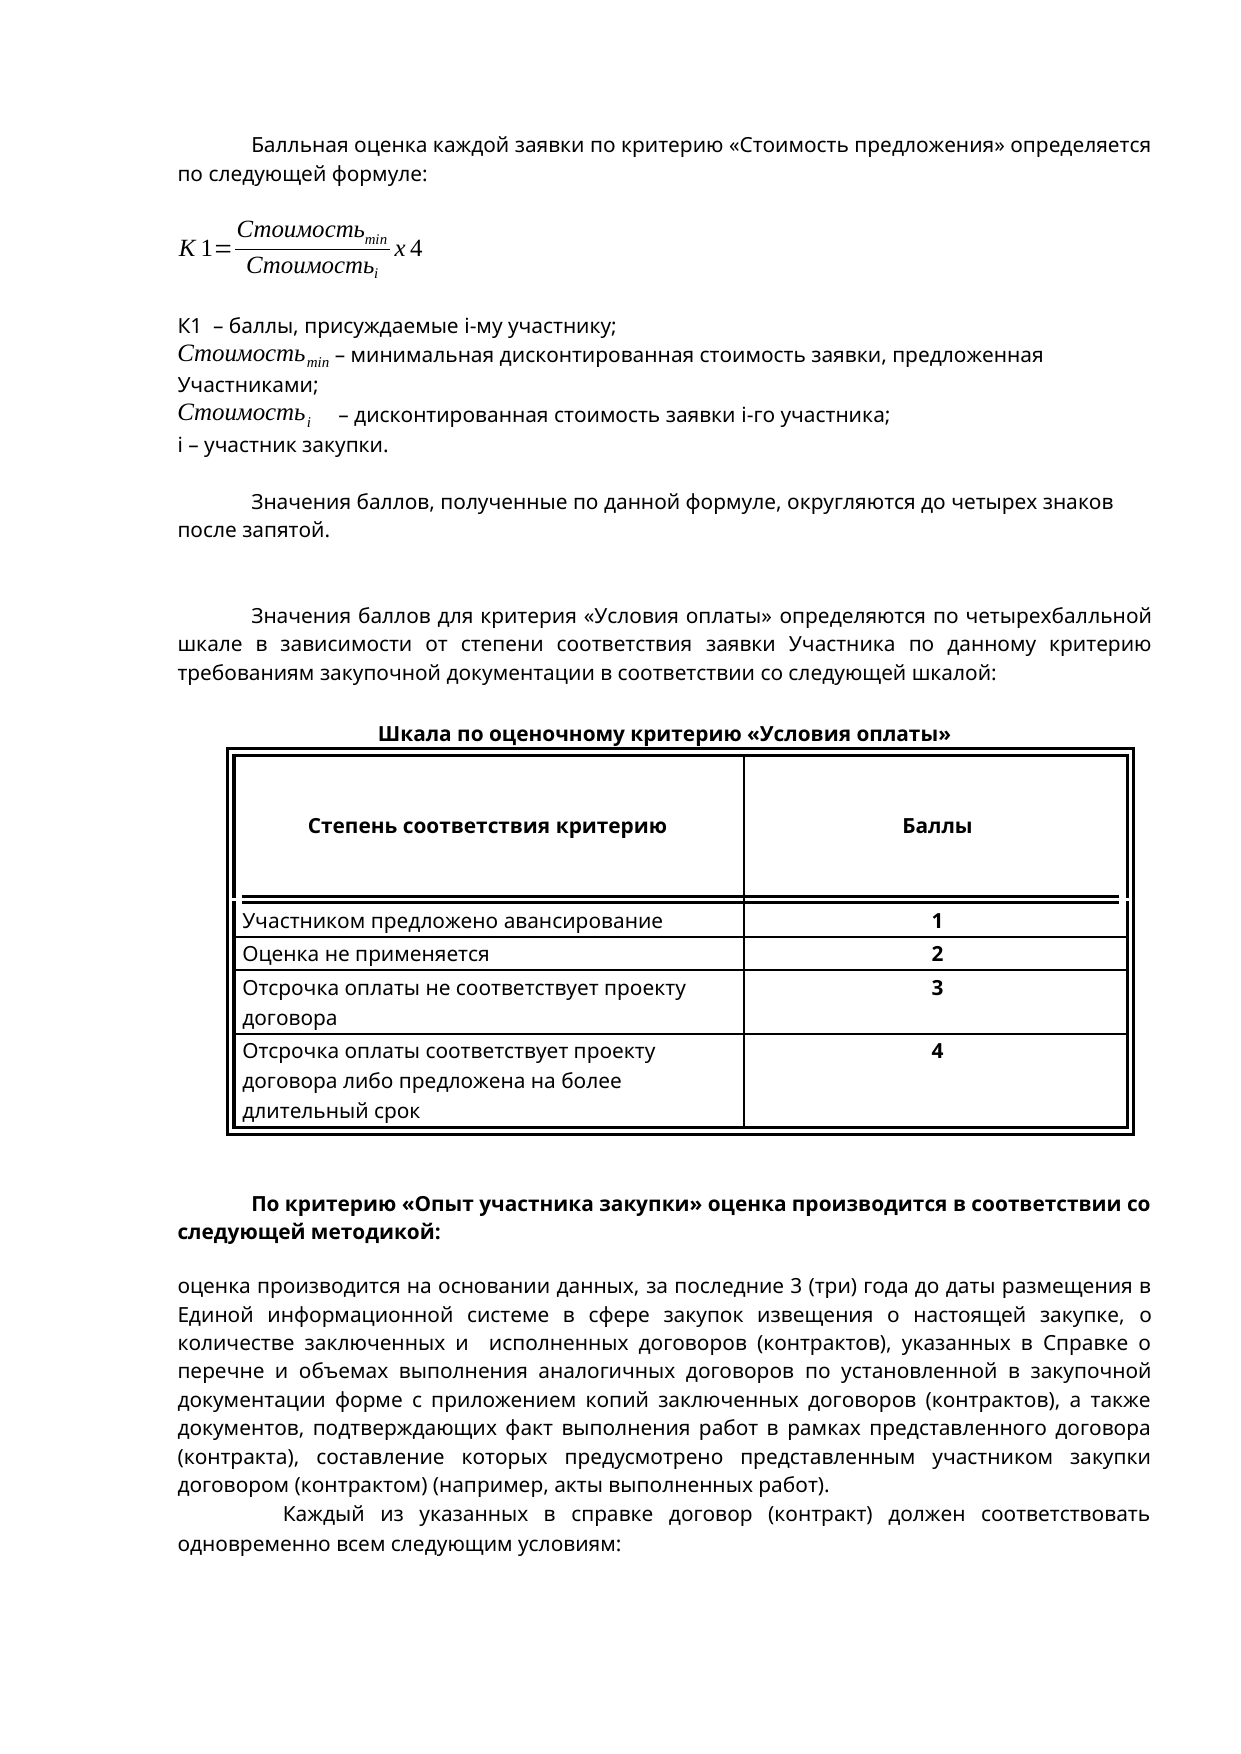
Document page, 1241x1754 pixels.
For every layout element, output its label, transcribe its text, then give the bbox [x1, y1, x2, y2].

text – минимальная дисконтированная стоимость заявки, предложенная Участниками; [177, 339, 1152, 399]
text – дисконтированная стоимость заявки i-го участника; [177, 399, 1152, 430]
table_header Баллы [744, 750, 1130, 895]
table_cell 4 [745, 1035, 1126, 1126]
text i – участник закупки. [177, 430, 1152, 459]
table_cell Отсрочка оплаты соответствует проекту договора либо предложена на более длительный срок [236, 1035, 743, 1126]
list Значения баллов для критерия «Условия оплаты» определяются по четырехбалльной шкале в зависимости от степени соответствия заявки Участника по данному критерию требованиям закупочной документации в соответствии со следующей шкалой: [177, 601, 1152, 686]
table_cell 3 [745, 971, 1126, 1032]
table_cell Участником предложено авансирование [231, 895, 743, 936]
text К1 – баллы, присуждаемые i-му участнику; [177, 311, 1152, 339]
table_cell 2 [745, 938, 1126, 969]
table_cell 1 [745, 895, 1130, 936]
text Значения баллов, полученные по данной формуле, округляются до четырех знаков после запятой. [177, 487, 1152, 544]
table_cell Оценка не применяется [236, 938, 743, 969]
text Балльная оценка каждой заявки по критерию «Стоимость предложения» определяется по следующей формуле: [177, 131, 1152, 187]
table_header Степень соответствия критерию [231, 750, 744, 895]
text По критерию «Опыт участника закупки» оценка производится в соответствии со следующей методикой: [177, 1189, 1152, 1246]
text Шкала по оценочному критерию «Условия оплаты» [177, 719, 1152, 747]
text оценка производится на основании данных, за последние 3 (три) года до даты размещения в Единой информационной системе в сфере закупок извещения о настоящей закупке, о количестве заключенных и исполненных договоров (контрактов), указанных в Справке о перечне и объемах выполнения аналогичных договоров по установленной в закупочной документации форме с приложением копий заключенных договоров (контрактов), а также документов, подтверждающих факт выполнения работ в рамках представленного договора (контракта), составление которых предусмотрено представленным участником закупки договором (контрактом) (например, акты выполненных работ). [177, 1271, 1152, 1499]
table_cell Отсрочка оплаты не соответствует проекту договора [236, 971, 743, 1032]
text Каждый из указанных в справке договор (контракт) должен соответствовать одновременно всем следующим условиям: [177, 1499, 1152, 1557]
